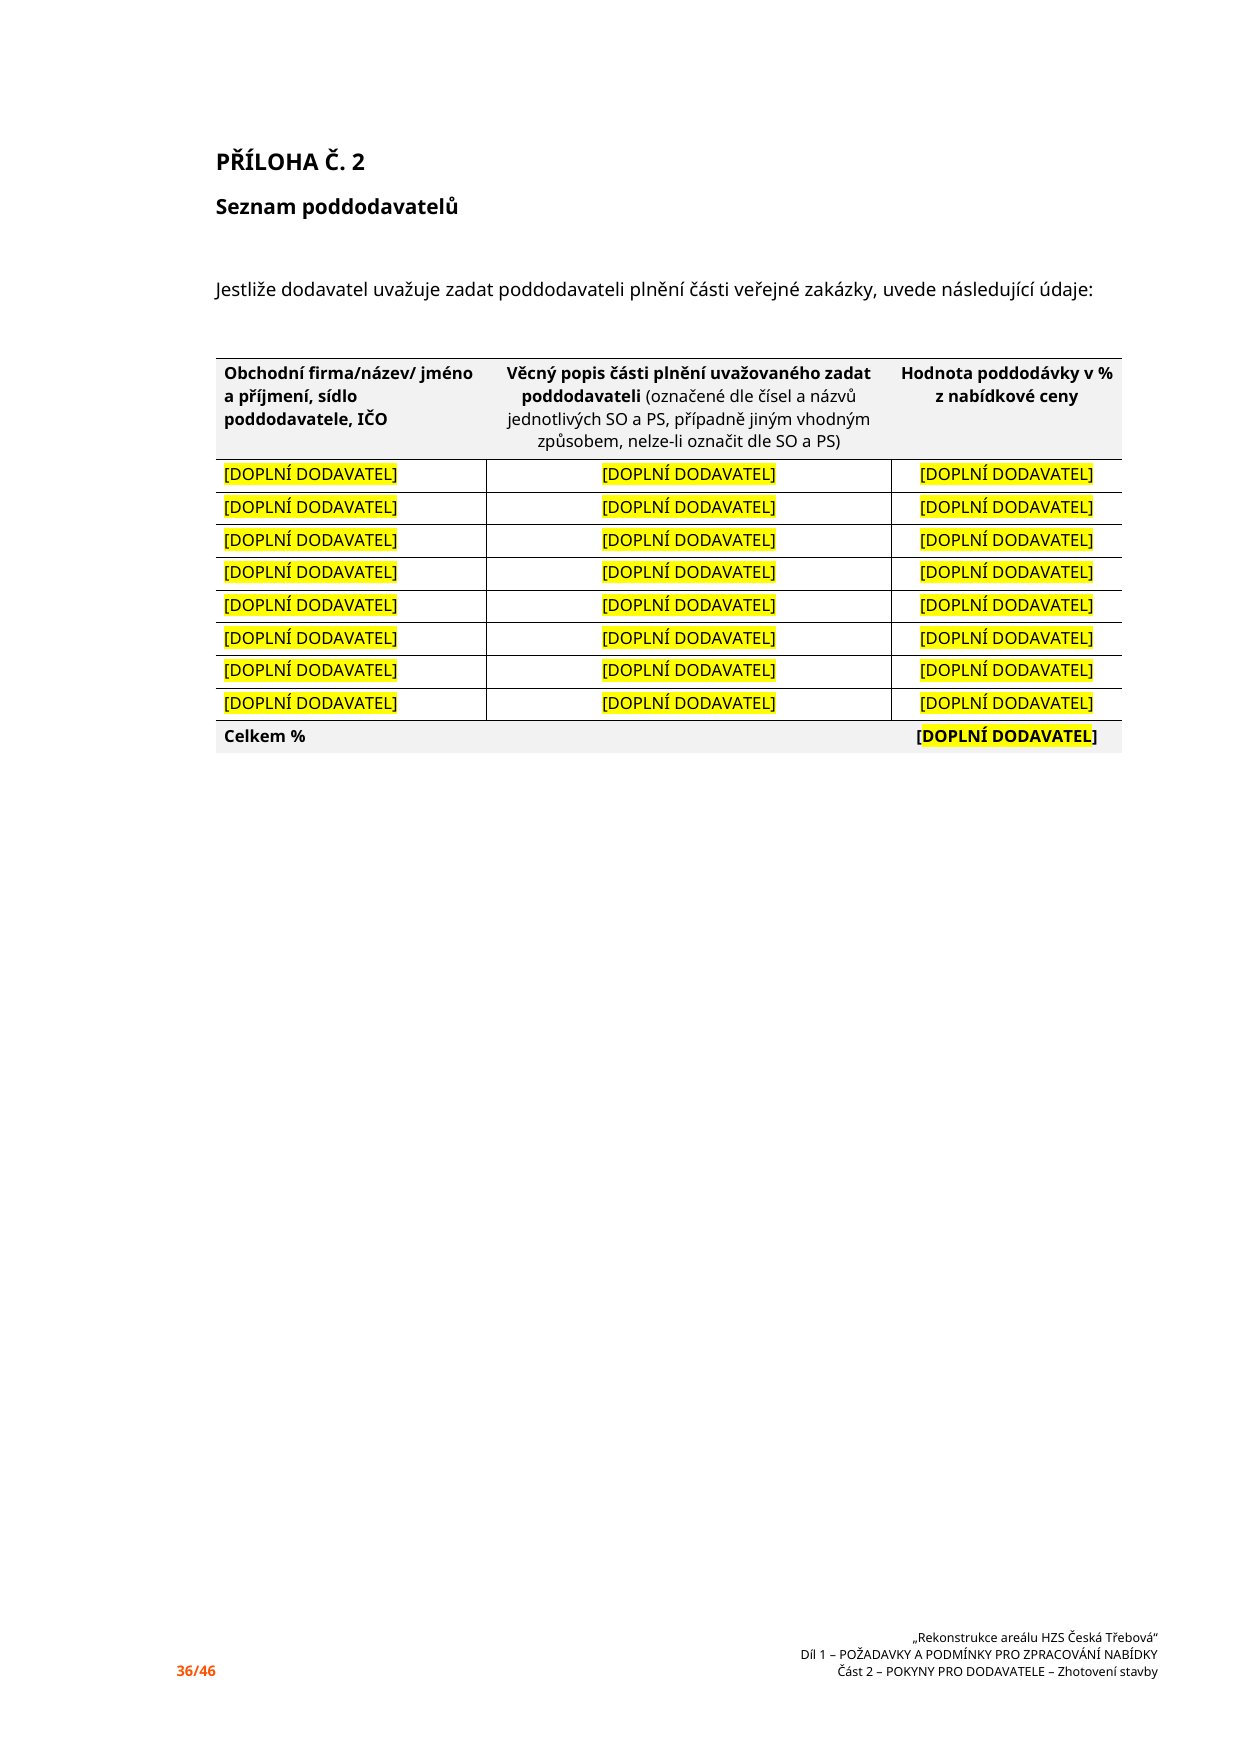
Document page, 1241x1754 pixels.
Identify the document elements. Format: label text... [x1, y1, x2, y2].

table_cell [DOPLNÍ DODAVATEL] [216, 493, 486, 524]
text Seznam poddodavatelů [216, 192, 1122, 221]
table_header Obchodní firma/název/ jméno a příjmení, sídlo poddodavatele, IČO [216, 359, 486, 459]
table_cell [DOPLNÍ DODAVATEL] [216, 558, 486, 589]
table_cell [DOPLNÍ DODAVATEL] [487, 493, 891, 524]
table_cell [DOPLNÍ DODAVATEL] [216, 591, 486, 622]
table_cell [DOPLNÍ DODAVATEL] [892, 656, 1122, 688]
table_cell [DOPLNÍ DODAVATEL] [487, 689, 891, 720]
table_cell [DOPLNÍ DODAVATEL] [892, 558, 1122, 589]
table_cell [DOPLNÍ DODAVATEL] [216, 656, 486, 688]
table_cell [DOPLNÍ DODAVATEL] [487, 460, 891, 491]
table_cell [DOPLNÍ DODAVATEL] [487, 591, 891, 622]
table_cell [DOPLNÍ DODAVATEL] [216, 460, 486, 491]
table_cell [DOPLNÍ DODAVATEL] [487, 525, 891, 557]
table_cell [DOPLNÍ DODAVATEL] [487, 656, 891, 688]
table_cell [DOPLNÍ DODAVATEL] [892, 689, 1122, 720]
text Jestliže dodavatel uvažuje zadat poddodavateli plnění části veřejné zakázky, uvede následující údaje: [216, 277, 1122, 302]
table_header Hodnota poddodávky v % z nabídkové ceny [891, 359, 1122, 459]
text Příloha č. 2 [216, 146, 1122, 177]
table_cell [DOPLNÍ DODAVATEL] [892, 493, 1122, 524]
table_cell [DOPLNÍ DODAVATEL] [892, 591, 1122, 622]
table_cell [DOPLNÍ DODAVATEL] [216, 623, 486, 655]
table_cell [DOPLNÍ DODAVATEL] [892, 623, 1122, 655]
table_cell [DOPLNÍ DODAVATEL] [892, 460, 1122, 491]
table_cell [DOPLNÍ DODAVATEL] [891, 721, 1122, 753]
table_cell [486, 721, 891, 753]
table_cell Celkem % [216, 721, 486, 753]
table_cell [DOPLNÍ DODAVATEL] [216, 689, 486, 720]
table_cell [DOPLNÍ DODAVATEL] [487, 558, 891, 589]
table_cell [DOPLNÍ DODAVATEL] [216, 525, 486, 557]
table_header Věcný popis části plnění uvažovaného zadat poddodavateli (označené dle čísel a názvů jednotlivých SO a PS, případně jiným vhodným způsobem, nelze-li označit dle SO a PS) [486, 359, 891, 459]
table_cell [DOPLNÍ DODAVATEL] [487, 623, 891, 655]
table_cell [DOPLNÍ DODAVATEL] [892, 525, 1122, 557]
